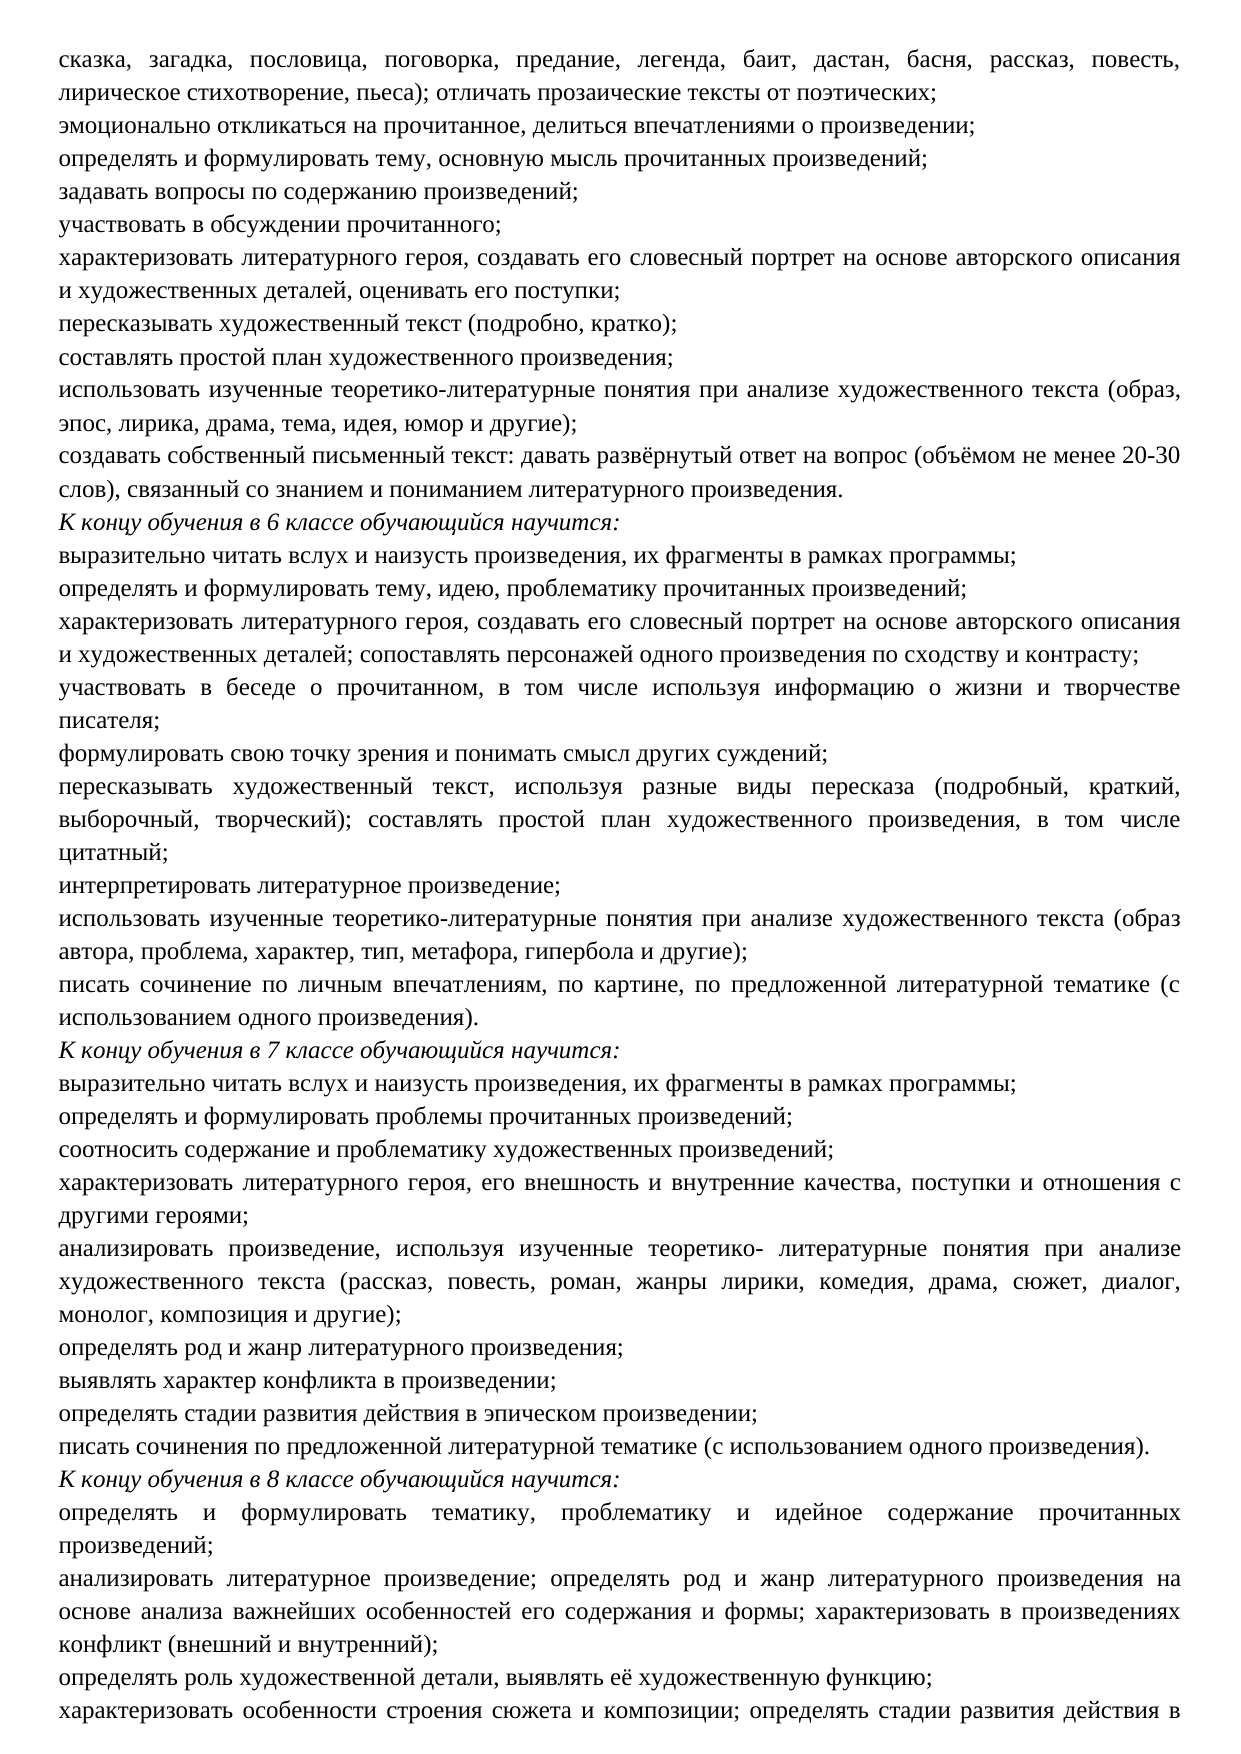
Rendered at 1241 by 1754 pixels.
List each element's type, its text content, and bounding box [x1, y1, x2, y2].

text определять и формулировать тематику, проблематику и идейное содержание прочитанных произведений; [58, 1497, 1182, 1559]
text К концу обучения в 6 классе обучающийся научится: [58, 507, 1182, 535]
text определять и формулировать проблемы прочитанных произведений; [58, 1101, 1182, 1130]
text анализировать литературное произведение; определять род и жанр литературного произведения на основе анализа важнейших особенностей его содержания и формы; характеризовать в произведениях конфликт (внешний и внутренний); [58, 1563, 1182, 1658]
text К концу обучения в 8 классе обучающийся научится: [58, 1464, 1182, 1493]
text создавать собственный письменный текст: давать развёрнутый ответ на вопрос (объёмом не менее 20-30 слов), связанный со знанием и пониманием литературного произведения. [58, 441, 1182, 502]
text составлять простой план художественного произведения; [58, 342, 1182, 370]
text формулировать свою точку зрения и понимать смысл других суждений; [58, 738, 1182, 767]
text характеризовать литературного героя, создавать его словесный портрет на основе авторского описания и художественных деталей, оценивать его поступки; [58, 242, 1182, 304]
text выразительно читать вслух и наизусть произведения, их фрагменты в рамках программы; [58, 1068, 1182, 1097]
text анализировать произведение, используя изученные теоретико- литературные понятия при анализе художественного текста (рассказ, повесть, роман, жанры лирики, комедия, драма, сюжет, диалог, монолог, композиция и другие); [58, 1233, 1182, 1328]
text писать сочинения по предложенной литературной тематике (с использованием одного произведения). [58, 1431, 1182, 1460]
text определять род и жанр литературного произведения; [58, 1332, 1182, 1361]
text участвовать в беседе о прочитанном, в том числе используя информацию о жизни и творчестве писателя; [58, 672, 1182, 733]
text участвовать в обсуждении прочитанного; [58, 209, 1182, 238]
text определять роль художественной детали, выявлять её художественную функцию; [58, 1662, 1182, 1691]
text определять и формулировать тему, основную мысль прочитанных произведений; [58, 143, 1182, 172]
text характеризовать литературного героя, создавать его словесный портрет на основе авторского описания и художественных деталей; сопоставлять персонажей одного произведения по сходству и контрасту; [58, 606, 1182, 667]
text определять и формулировать тему, идею, проблематику прочитанных произведений; [58, 573, 1182, 601]
text К концу обучения в 7 классе обучающийся научится: [58, 1035, 1182, 1064]
text пересказывать художественный текст (подробно, кратко); [58, 308, 1182, 337]
text писать сочинение по личным впечатлениям, по картине, по предложенной литературной тематике (с использованием одного произведения). [58, 969, 1182, 1031]
text пересказывать художественный текст, используя разные виды пересказа (подробный, краткий, выборочный, творческий); составлять простой план художественного произведения, в том числе цитатный; [58, 771, 1182, 866]
text соотносить содержание и проблематику художественных произведений; [58, 1134, 1182, 1163]
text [58, 1695, 1182, 1724]
text использовать изученные теоретико-литературные понятия при анализе художественного текста (образ автора, проблема, характер, тип, метафора, гипербола и другие); [58, 903, 1182, 965]
text определять стадии развития действия в эпическом произведении; [58, 1398, 1182, 1427]
text выявлять характер конфликта в произведении; [58, 1365, 1182, 1394]
text выразительно читать вслух и наизусть произведения, их фрагменты в рамках программы; [58, 540, 1182, 568]
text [58, 44, 1182, 106]
text эмоционально откликаться на прочитанное, делиться впечатлениями о произведении; [58, 110, 1182, 139]
text характеризовать литературного героя, его внешность и внутренние качества, поступки и отношения с другими героями; [58, 1167, 1182, 1229]
text использовать изученные теоретико-литературные понятия при анализе художественного текста (образ, эпос, лирика, драма, тема, идея, юмор и другие); [58, 374, 1182, 436]
text интерпретировать литературное произведение; [58, 870, 1182, 899]
text задавать вопросы по содержанию произведений; [58, 176, 1182, 205]
